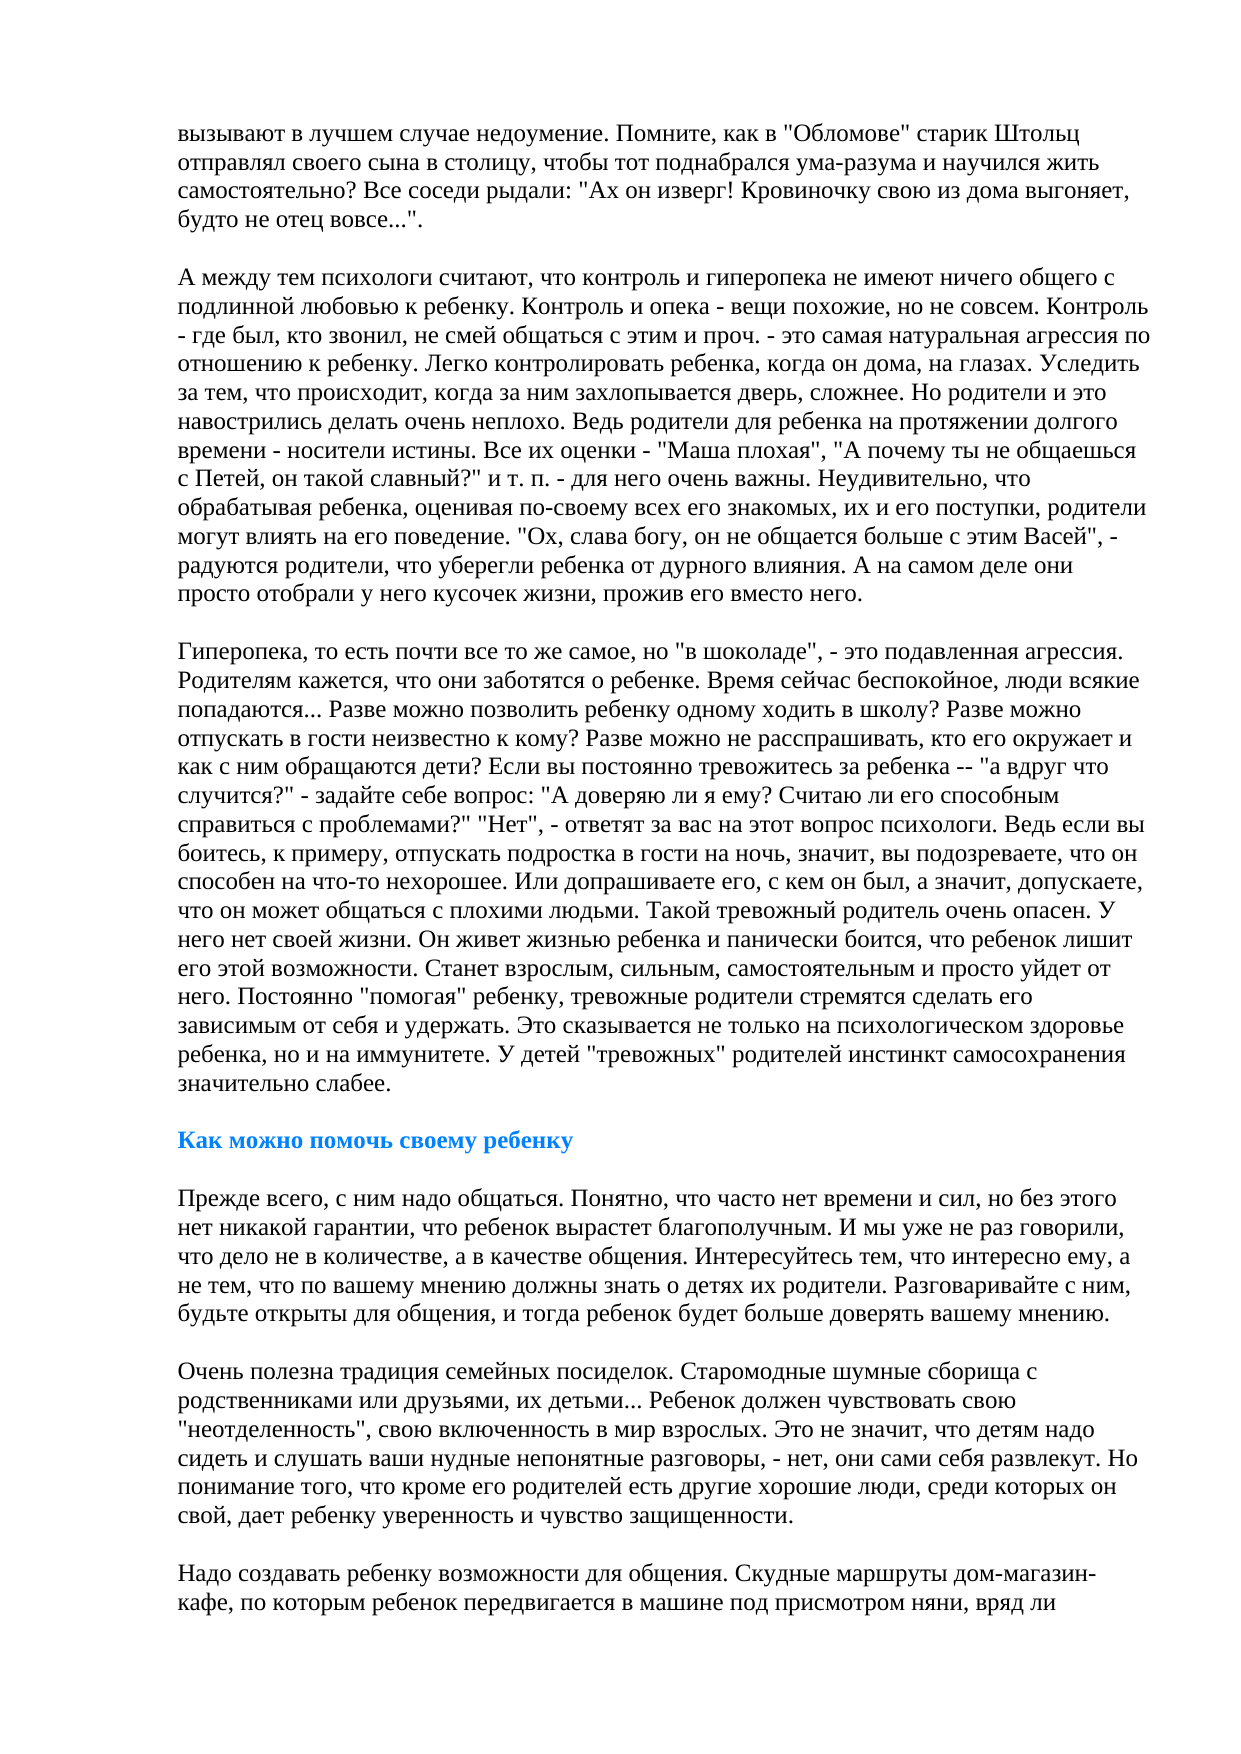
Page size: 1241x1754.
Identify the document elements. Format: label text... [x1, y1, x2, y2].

text Прежде всего, с ним надо общаться. Понятно, что часто нет времени и сил, но без этого нет никакой гарантии, что ребенок вырастет благополучным. И мы уже не раз говорили, что дело не в количестве, а в качестве общения. Интересуйтесь тем, что интересно ему, а не тем, что по вашему мнению должны знать о детях их родители. Разговаривайте с ним, будьте открыты для общения, и тогда ребенок будет больше доверять вашему мнению. [177, 1183, 1152, 1327]
text А между тем психологи считают, что контроль и гиперопека не имеют ничего общего с подлинной любовью к ребенку. Контроль и опека - вещи похожие, но не совсем. Контроль - где был, кто звонил, не смей общаться с этим и проч. - это самая натуральная агрессия по отношению к ребенку. Легко контролировать ребенка, когда он дома, на глазах. Уследить за тем, что происходит, когда за ним захлопывается дверь, сложнее. Но родители и это навострились делать очень неплохо. Ведь родители для ребенка на протяжении долгого времени - носители истины. Все их оценки - "Маша плохая", "А почему ты не общаешься с Петей, он такой славный?" и т. п. - для него очень важны. Неудивительно, что обрабатывая ребенка, оценивая по-своему всех его знакомых, их и его поступки, родители могут влиять на его поведение. "Ох, слава богу, он не общается больше с этим Васей", - радуются родители, что уберегли ребенка от дурного влияния. А на самом деле они просто отобрали у него кусочек жизни, прожив его вместо него. [177, 262, 1152, 607]
text Как можно помочь своему ребенку [177, 1126, 1152, 1154]
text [177, 118, 1152, 233]
text Очень полезна традиция семейных посиделок. Старомодные шумные сборища с родственниками или друзьями, их детьми... Ребенок должен чувствовать свою "неотделенность", свою включенность в мир взрослых. Это не значит, что детям надо сидеть и слушать ваши нудные непонятные разговоры, - нет, они сами себя развлекут. Но понимание того, что кроме его родителей есть другие хорошие люди, среди которых он свой, дает ребенку уверенность и чувство защищенности. [177, 1356, 1152, 1529]
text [177, 1558, 1152, 1616]
text Гиперопека, то есть почти все то же самое, но "в шоколаде", - это подавленная агрессия. Родителям кажется, что они заботятся о ребенке. Время сейчас беспокойное, люди всякие попадаются... Разве можно позволить ребенку одному ходить в школу? Разве можно отпускать в гости неизвестно к кому? Разве можно не расспрашивать, кто его окружает и как с ним обращаются дети? Если вы постоянно тревожитесь за ребенка -- "а вдруг что случится?" - задайте себе вопрос: "А доверяю ли я ему? Считаю ли его способным справиться с проблемами?" "Нет", - ответят за вас на этот вопрос психологи. Ведь если вы боитесь, к примеру, отпускать подростка в гости на ночь, значит, вы подозреваете, что он способен на что-то нехорошее. Или допрашиваете его, с кем он был, а значит, допускаете, что он может общаться с плохими людьми. Такой тревожный родитель очень опасен. У него нет своей жизни. Он живет жизнью ребенка и панически боится, что ребенок лишит его этой возможности. Станет взрослым, сильным, самостоятельным и просто уйдет от него. Постоянно "помогая" ребенку, тревожные родители стремятся сделать его зависимым от себя и удержать. Это сказывается не только на психологическом здоровье ребенка, но и на иммунитете. У детей "тревожных" родителей инстинкт самосохранения значительно слабее. [177, 636, 1152, 1096]
